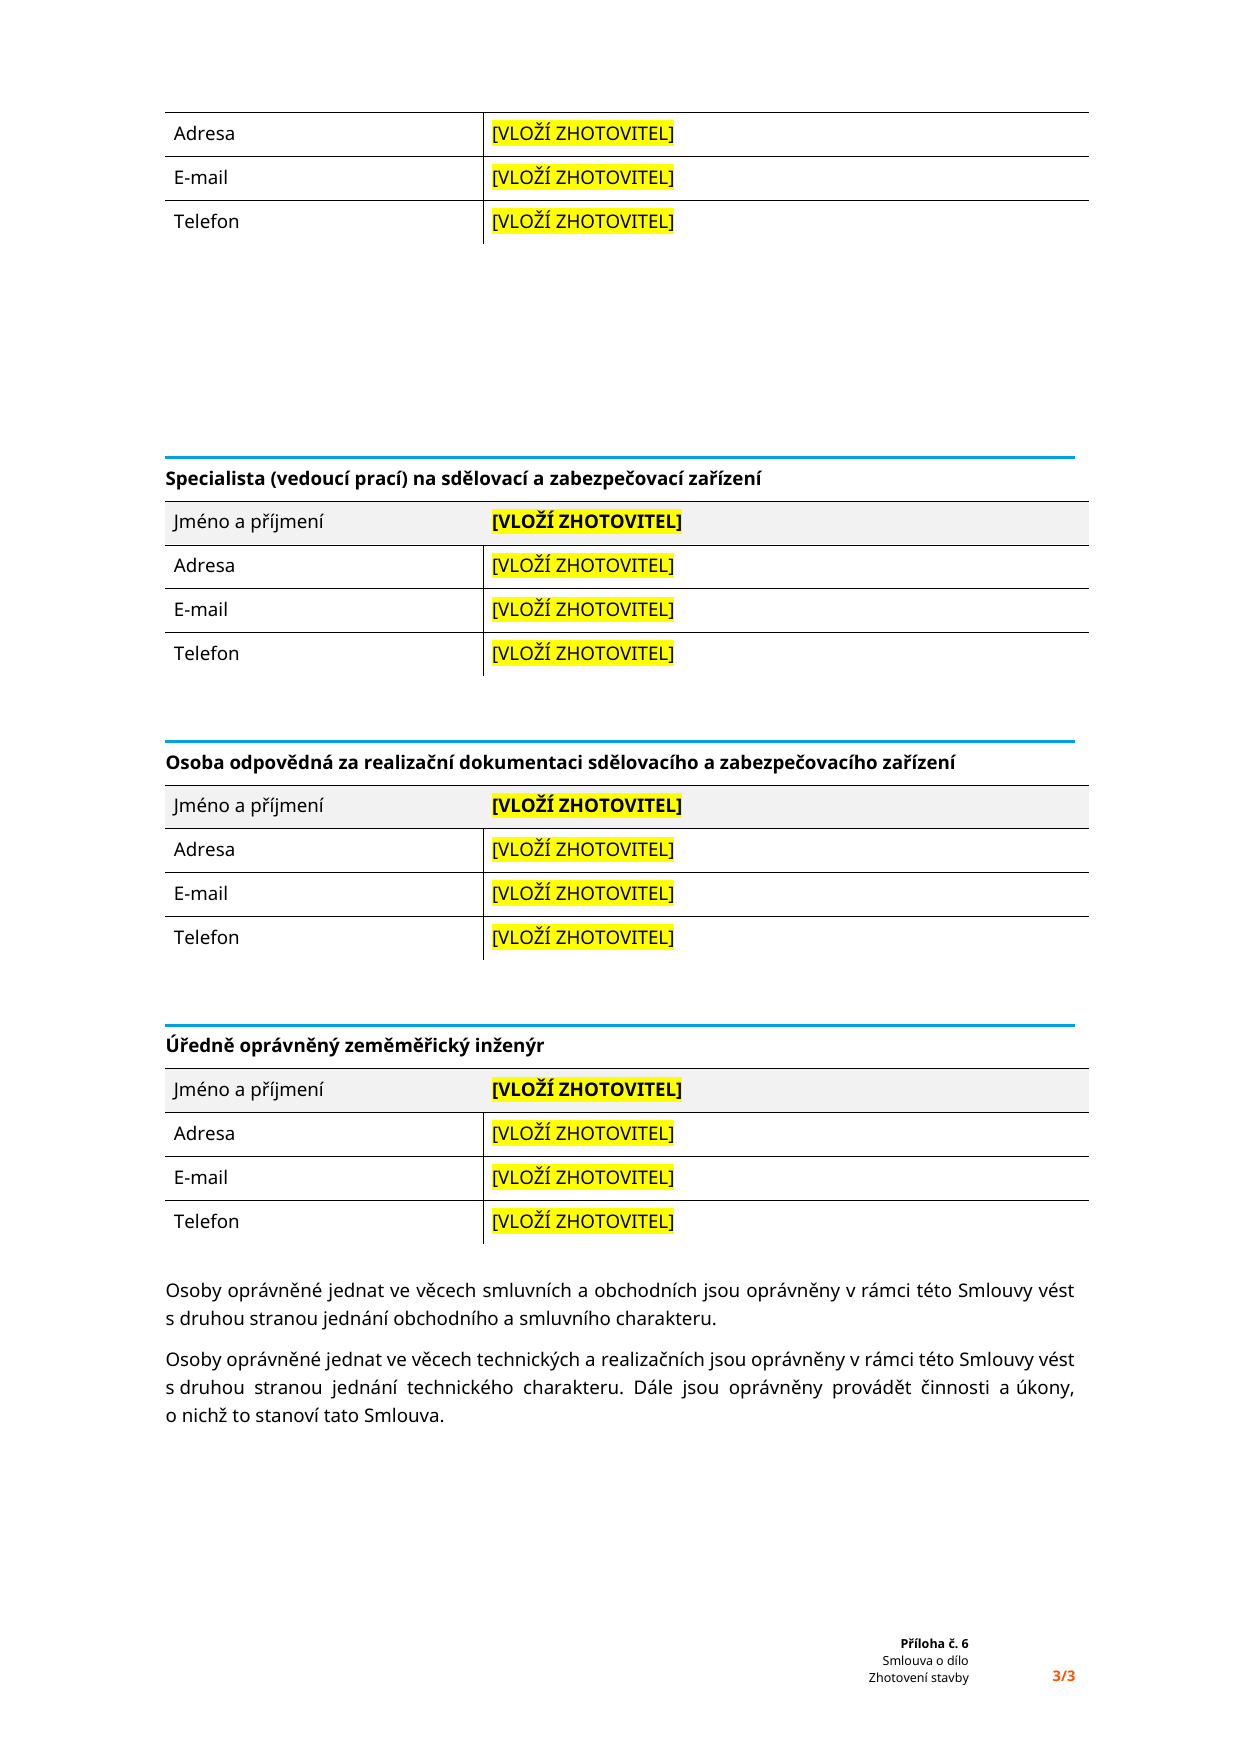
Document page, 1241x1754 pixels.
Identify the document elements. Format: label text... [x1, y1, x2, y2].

table_header Jméno a příjmení [165, 1069, 484, 1112]
table_cell Telefon [165, 917, 483, 960]
table_header [VLOŽÍ ZHOTOVITEL] [484, 502, 1089, 544]
table_cell Telefon [165, 1201, 483, 1244]
table_cell [VLOŽÍ ZHOTOVITEL] [484, 917, 1089, 960]
text Osoba odpovědná za realizační dokumentaci sdělovacího a zabezpečovacího zařízení [165, 743, 1075, 774]
table_cell E-mail [165, 589, 483, 632]
table_cell Adresa [165, 546, 483, 588]
table_cell [VLOŽÍ ZHOTOVITEL] [484, 113, 1089, 156]
table_cell [VLOŽÍ ZHOTOVITEL] [484, 589, 1089, 632]
table_cell [VLOŽÍ ZHOTOVITEL] [484, 633, 1089, 676]
table_cell Telefon [165, 201, 483, 244]
table_cell [VLOŽÍ ZHOTOVITEL] [484, 1201, 1089, 1244]
table_cell [VLOŽÍ ZHOTOVITEL] [484, 546, 1089, 588]
table_cell Adresa [165, 1113, 483, 1156]
table_cell [VLOŽÍ ZHOTOVITEL] [484, 829, 1089, 872]
text Úředně oprávněný zeměměřický inženýr [165, 1027, 1075, 1058]
table_header Jméno a příjmení [165, 786, 484, 828]
table_cell Adresa [165, 113, 483, 156]
text Specialista (vedoucí prací) na sdělovací a zabezpečovací zařízení [165, 459, 1075, 491]
table_cell [VLOŽÍ ZHOTOVITEL] [484, 157, 1089, 200]
table_cell Telefon [165, 633, 483, 676]
table_cell [VLOŽÍ ZHOTOVITEL] [484, 201, 1089, 244]
text Osoby oprávněné jednat ve věcech smluvních a obchodních jsou oprávněny v rámci této Smlouvy vést s druhou stranou jednání obchodního a smluvního charakteru. [165, 1278, 1075, 1331]
table_header [VLOŽÍ ZHOTOVITEL] [484, 786, 1089, 828]
table_cell [VLOŽÍ ZHOTOVITEL] [484, 1113, 1089, 1156]
table_header [VLOŽÍ ZHOTOVITEL] [484, 1069, 1089, 1112]
table_cell [VLOŽÍ ZHOTOVITEL] [484, 873, 1089, 916]
table_cell E-mail [165, 157, 483, 200]
table_header Jméno a příjmení [165, 502, 484, 544]
table_cell Adresa [165, 829, 483, 872]
table_cell E-mail [165, 873, 483, 916]
table_cell [VLOŽÍ ZHOTOVITEL] [484, 1157, 1089, 1200]
table_cell E-mail [165, 1157, 483, 1200]
text Osoby oprávněné jednat ve věcech technických a realizačních jsou oprávněny v rámci této Smlouvy vést s druhou stranou jednání technického charakteru. Dále jsou oprávněny provádět činnosti a úkony, o nichž to stanoví tato Smlouva. [165, 1346, 1075, 1428]
